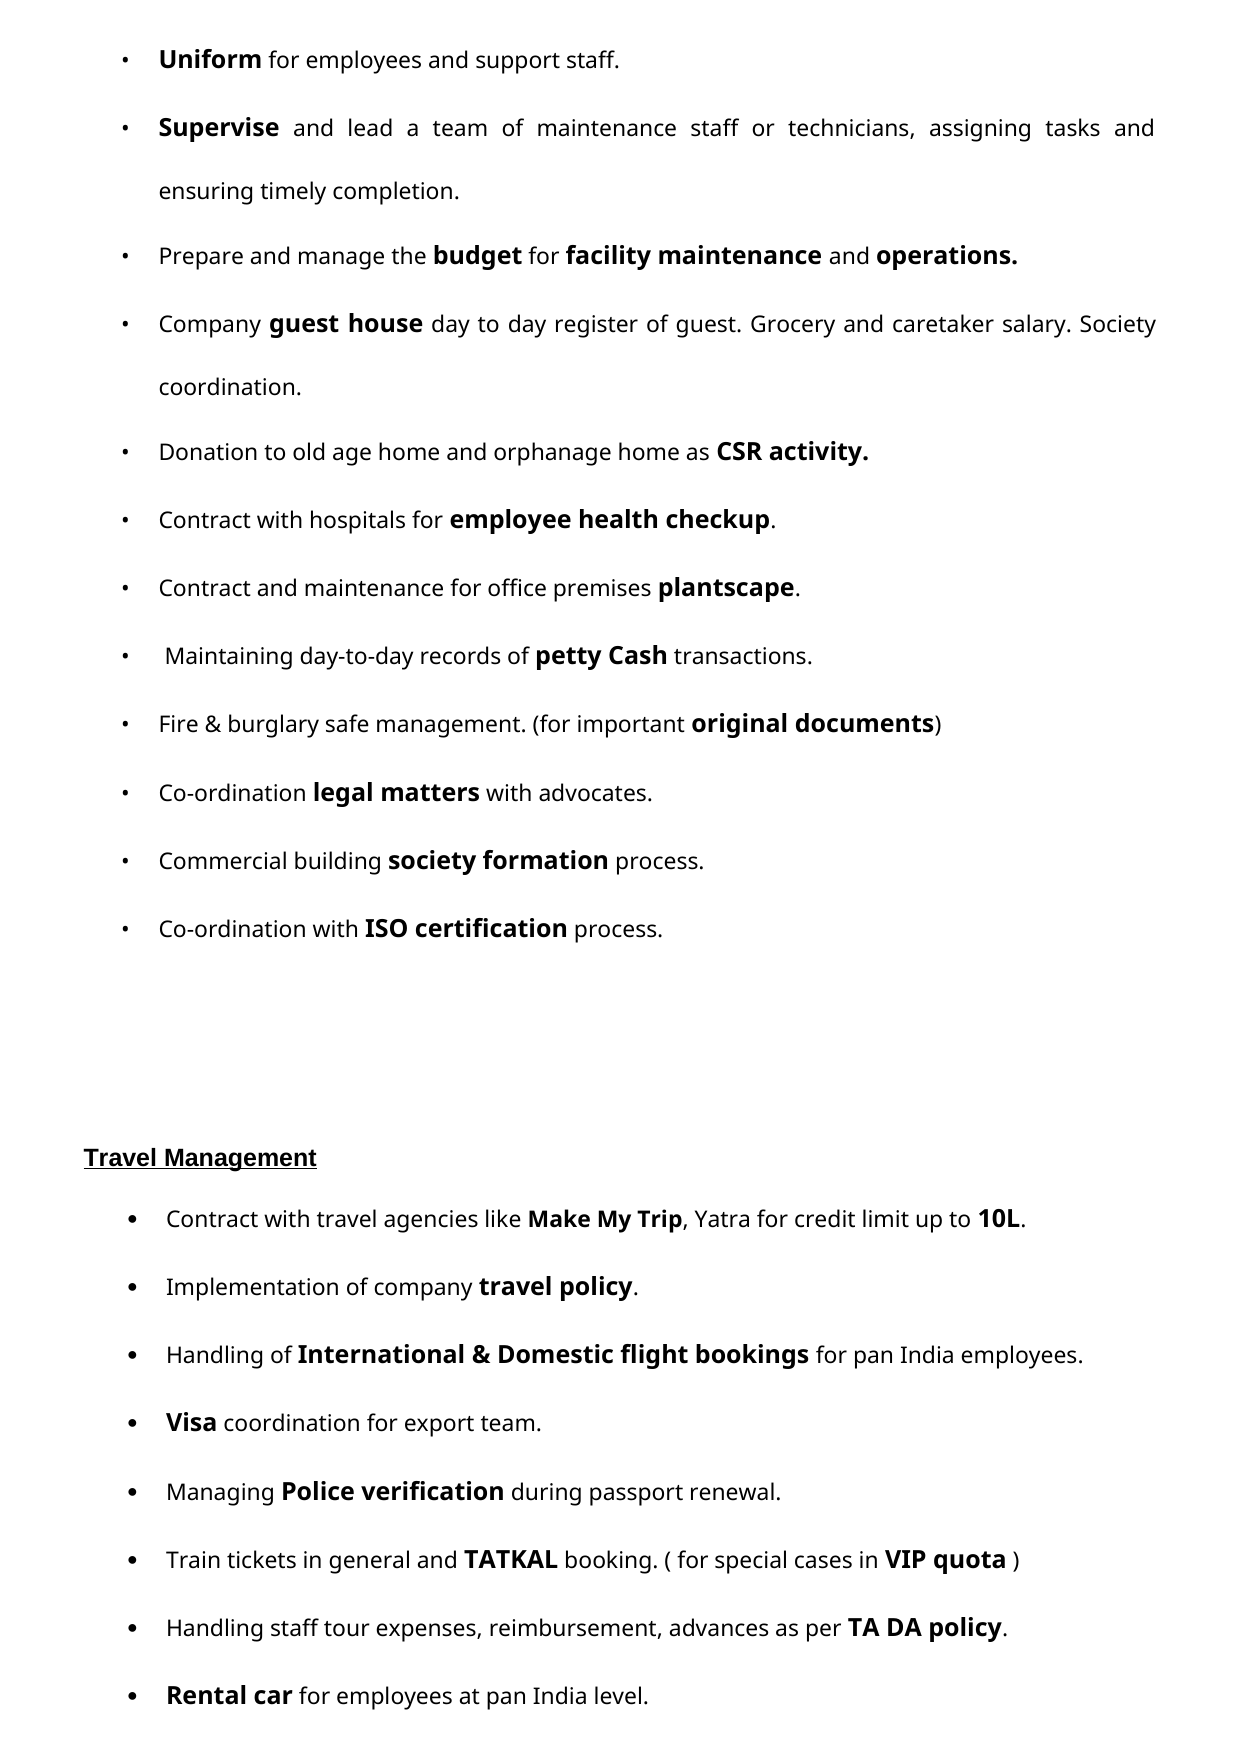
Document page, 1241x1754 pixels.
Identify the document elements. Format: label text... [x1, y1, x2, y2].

list Prepare and manage the budget for facility maintenance and operations. [114, 238, 1157, 272]
list Maintaining day-to-day records of petty Cash transactions. [114, 638, 1157, 672]
list Co-ordination legal matters with advocates. [121, 774, 1157, 808]
list Managing Police verification during passport renewal. [128, 1473, 1157, 1507]
list Donation to old age home and orphanage home as CSR activity. [114, 433, 1157, 468]
list Contract with hospitals for employee health checkup. [114, 502, 1157, 536]
list Visa coordination for export team. [128, 1405, 1157, 1439]
list Contract with travel agencies like Make My Trip, Yatra for credit limit up to 10L. [128, 1201, 1157, 1235]
list Contract and maintenance for office premises plantscape. [114, 570, 1157, 604]
list Implementation of company travel policy. [128, 1269, 1157, 1303]
list Handling staff tour expenses, reimbursement, advances as per TA DA policy. [128, 1609, 1157, 1643]
text Travel Management [83, 1143, 1157, 1172]
list Supervise and lead a team of maintenance staff or technicians, assigning tasks and ensuring timely completion. [114, 110, 1157, 206]
list Rental car for employees at pan India level. [128, 1677, 1157, 1712]
list Company guest house day to day register of guest. Grocery and caretaker salary. Society coordination. [114, 306, 1157, 402]
list Co-ordination with ISO certification process. [121, 910, 1157, 944]
list Handling of International & Domestic flight bookings for pan India employees. [128, 1337, 1157, 1371]
list Fire & burglary safe management. (for important original documents) [121, 706, 1157, 740]
list Train tickets in general and TATKAL booking. ( for special cases in VIP quota ) [128, 1541, 1157, 1575]
list Uniform for employees and support staff. [114, 42, 1157, 76]
list Commercial building society formation process. [121, 842, 1157, 876]
